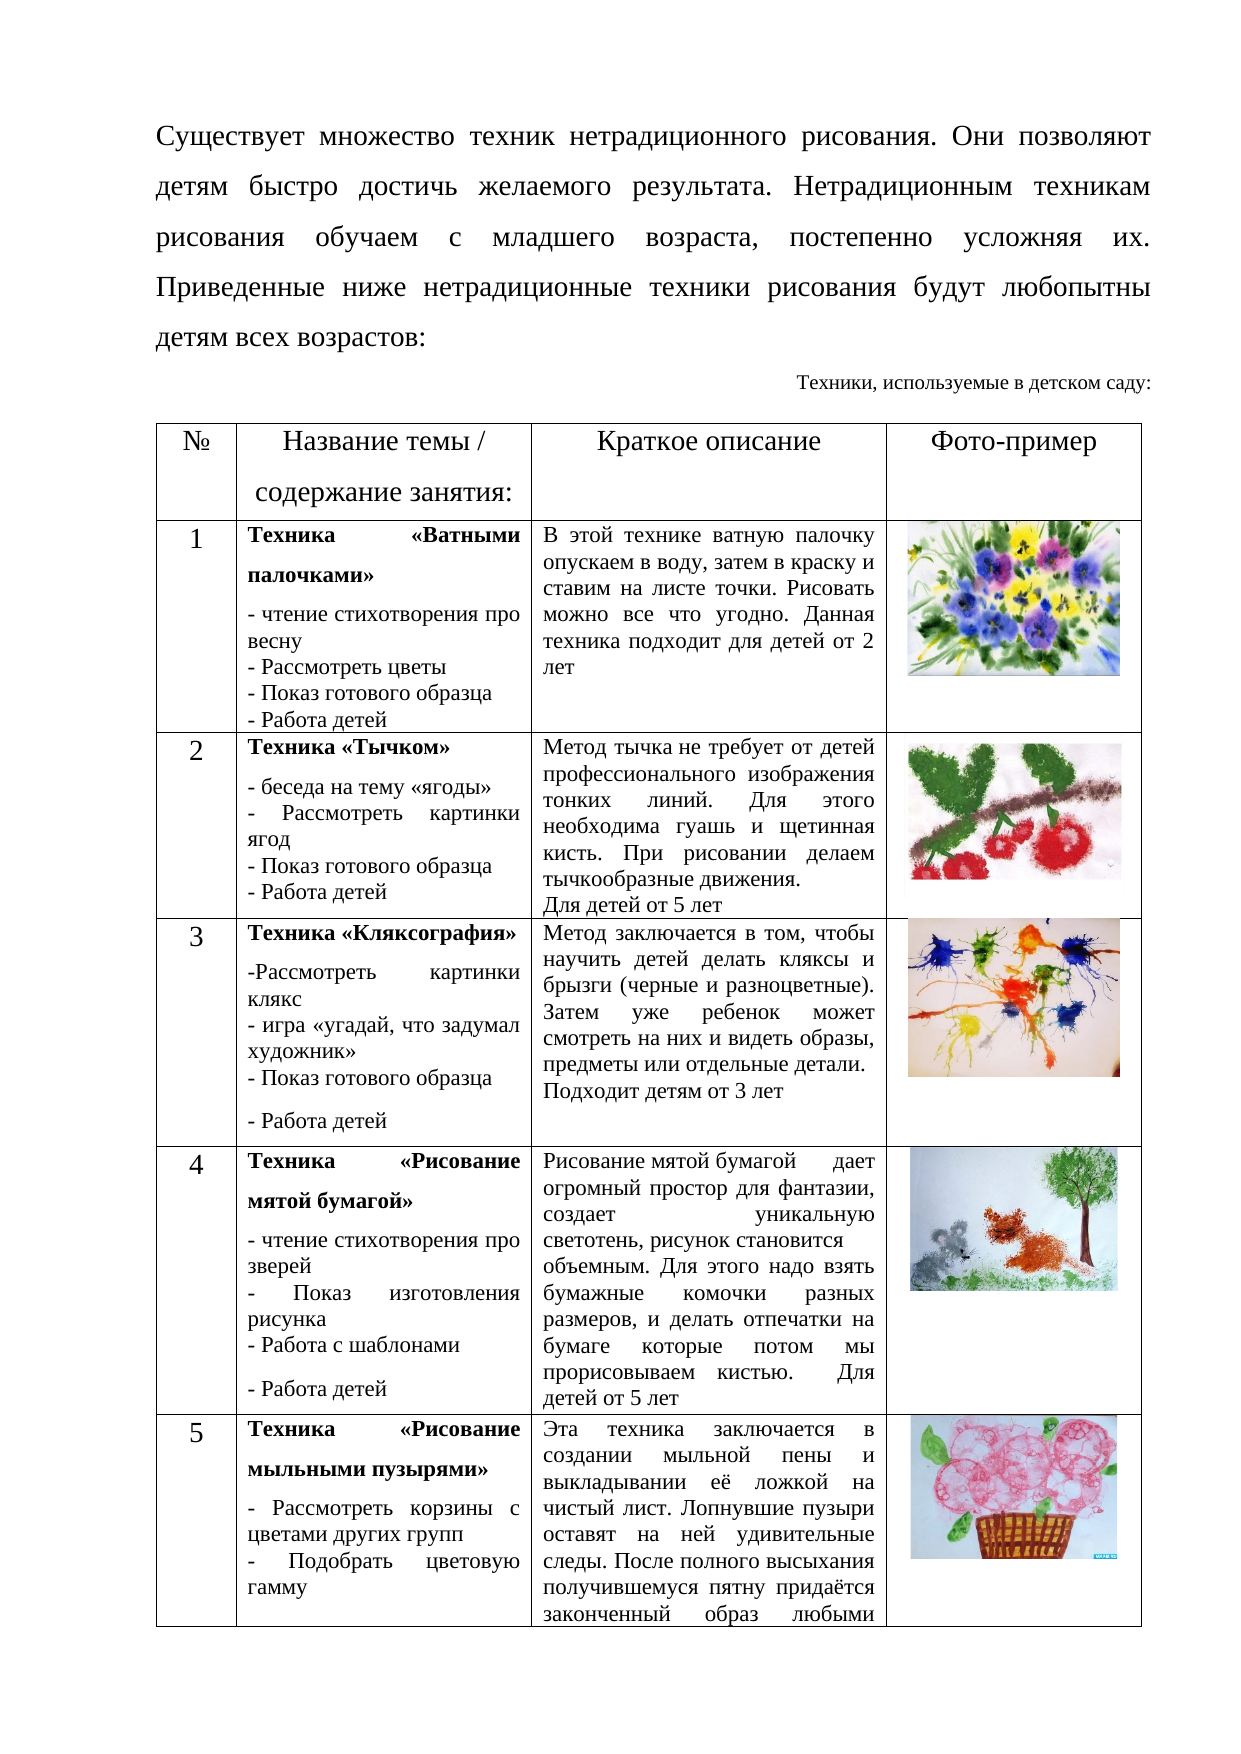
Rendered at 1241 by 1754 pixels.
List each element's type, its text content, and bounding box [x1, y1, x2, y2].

picture [910, 1147, 1118, 1291]
table_cell Метод заключается в том, чтобы научить детей делать кляксы и брызги (черные и разноцветные). Затем уже ребенок может смотреть на них и видеть образы, предметы или отдельные детали. Подходит детям от 3 лет [532, 919, 886, 1146]
list Существует множество техник нетрадиционного рисования. Они позволяют детям быстро достичь желаемого результата. Нетрадиционным техникам рисования обучаем с младшего возраста, постепенно усложняя их. Приведенные ниже нетрадиционные техники рисования будут любопытны детям всех возрастов: [156, 118, 1152, 353]
table_cell 3 [157, 919, 236, 1146]
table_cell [237, 1415, 531, 1626]
table_cell Техника «Тычком» - беседа на тему «ягоды» - Рассмотреть картинки ягод - Показ готового образца - Работа детей [237, 733, 531, 918]
table_cell Техника «Рисование мятой бумагой» - чтение стихотворения про зверей - Показ изготовления рисунка - Работа с шаблонами - Работа детей [237, 1147, 531, 1414]
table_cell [532, 1415, 886, 1626]
table_header Название темы / содержание занятия: [237, 424, 531, 520]
table_header № [157, 424, 236, 520]
table_cell 2 [157, 733, 236, 918]
table_cell Техника «Ватными палочками» - чтение стихотворения про весну - Рассмотреть цветы - Показ готового образца - Работа детей [237, 521, 531, 732]
table_header Фото-пример [887, 424, 1141, 520]
table_cell [887, 1147, 1141, 1414]
table_cell Техника «Кляксография» -Рассмотреть картинки клякс - игра «угадай, что задумал художник» - Показ готового образца - Работа детей [237, 919, 531, 1146]
table_cell [887, 521, 1141, 732]
table_cell 1 [157, 521, 236, 732]
table_cell Метод тычка не требует от детей профессионального изображения тонких линий. Для этого необходима гуашь и щетинная кисть. При рисовании делаем тычкообразные движения. Для детей от 5 лет [532, 733, 886, 918]
table_cell [887, 919, 1141, 1146]
picture [910, 1415, 1118, 1559]
table_cell 5 [157, 1415, 236, 1626]
picture [908, 918, 1120, 1077]
table_cell 4 [157, 1147, 236, 1414]
table_cell [887, 733, 1141, 918]
list Техники, используемые в детском саду: [156, 370, 1152, 394]
table_cell [887, 1415, 1141, 1626]
picture [904, 733, 1124, 898]
picture [907, 521, 1120, 676]
table_header Краткое описание [532, 424, 886, 520]
table_cell Рисование мятой бумагой дает огромный простор для фантазии, создает уникальную светотень, рисунок становится объемным. Для этого надо взять бумажные комочки разных размеров, и делать отпечатки на бумаге которые потом мы прорисовываем кистью. Для детей от 5 лет [532, 1147, 886, 1414]
table_cell В этой технике ватную палочку опускаем в воду, затем в краску и ставим на листе точки. Рисовать можно все что угодно. Данная техника подходит для детей от 2 лет [532, 521, 886, 732]
